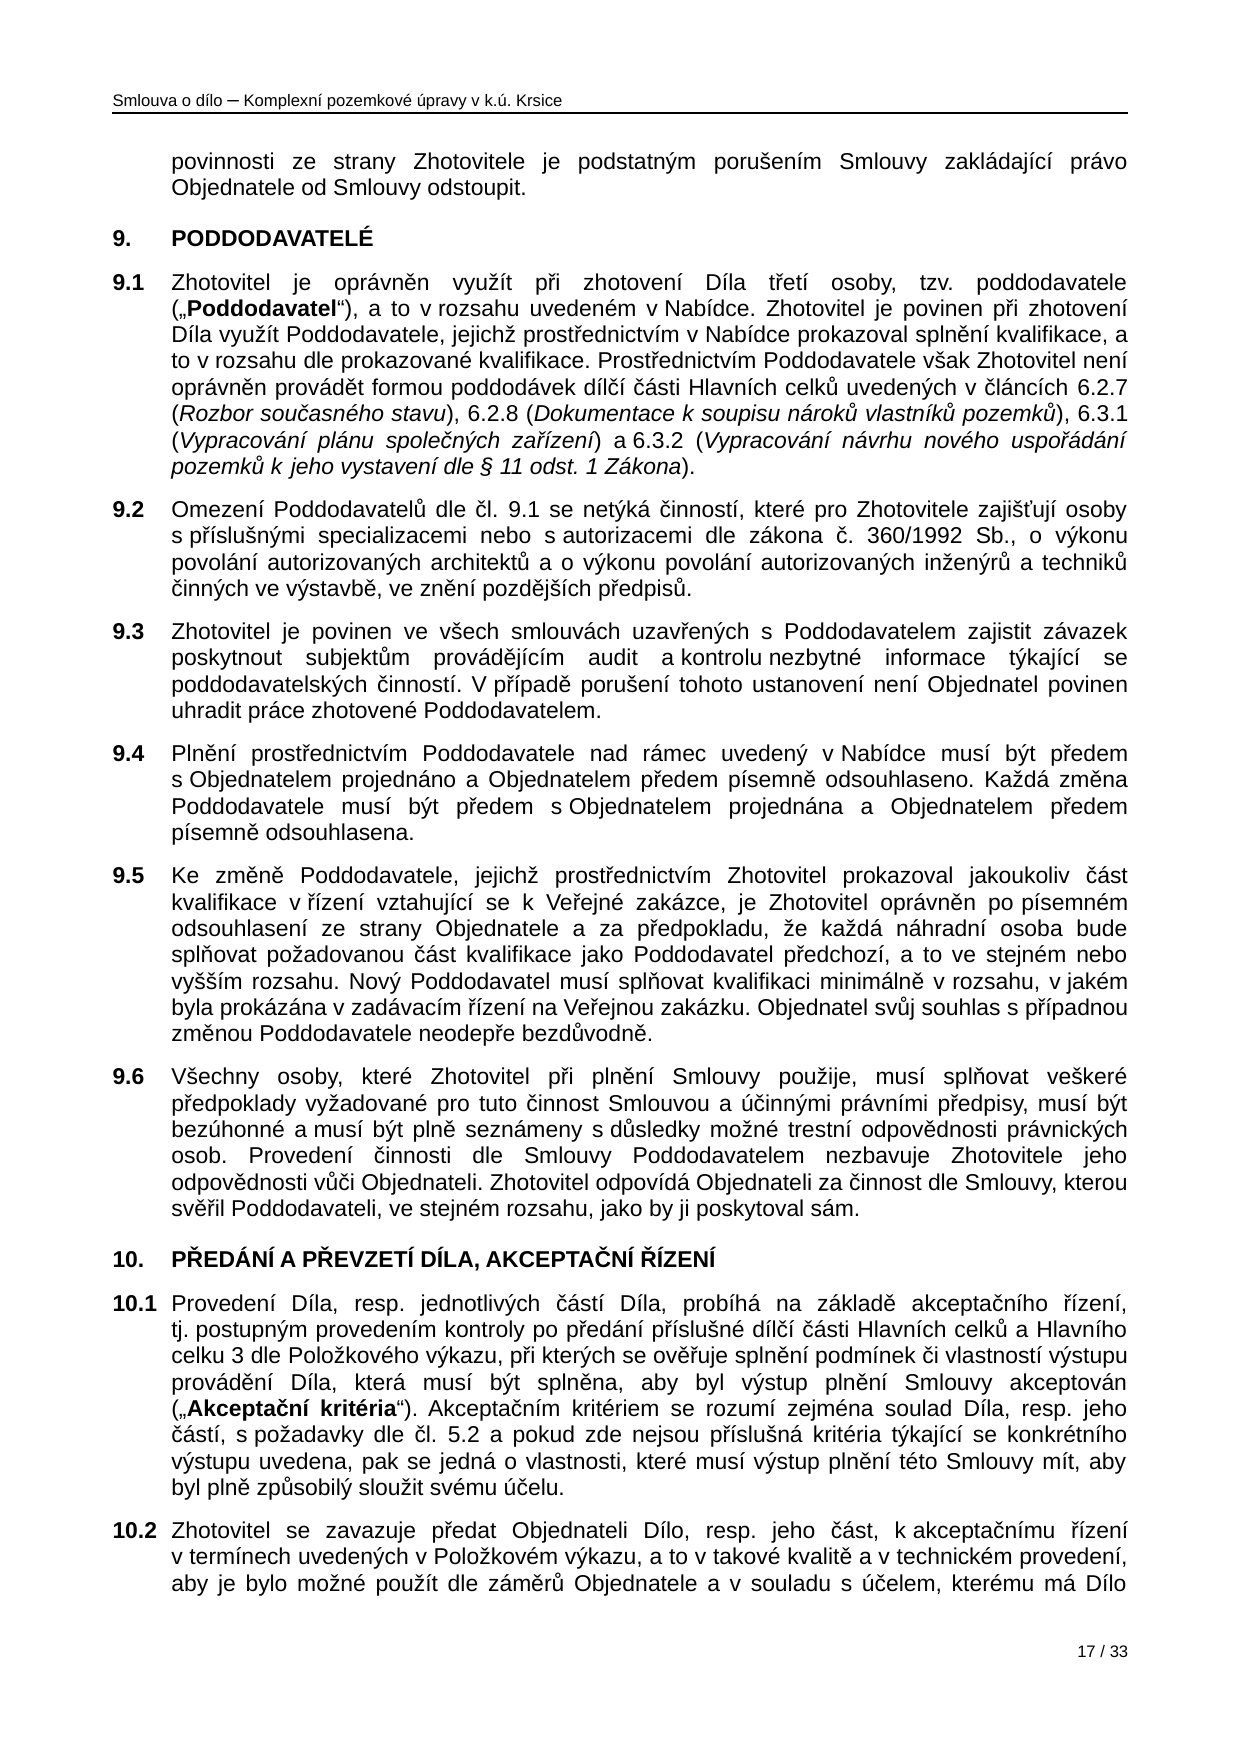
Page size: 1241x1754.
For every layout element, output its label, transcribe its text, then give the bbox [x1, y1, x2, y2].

text Předání a převzetí Díla, Akceptační řízení [112, 1246, 1128, 1273]
text Poddodavatelé [112, 225, 1128, 252]
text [112, 148, 1128, 200]
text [112, 1517, 1128, 1596]
text Omezení Poddodavatelů dle čl. 9.1 se netýká činností, které pro Zhotovitele zajišťují osoby s příslušnými specializacemi nebo s autorizacemi dle zákona č. 360/1992 Sb., o výkonu povolání autorizovaných architektů a o výkonu povolání autorizovaných inženýrů a techniků činných ve výstavbě, ve znění pozdějších předpisů. [112, 496, 1128, 601]
text Ke změně Poddodavatele, jejichž prostřednictvím Zhotovitel prokazoval jakoukoliv část kvalifikace v řízení vztahující se k Veřejné zakázce, je Zhotovitel oprávněn po písemném odsouhlasení ze strany Objednatele a za předpokladu, že každá náhradní osoba bude splňovat požadovanou část kvalifikace jako Poddodavatel předchozí, a to ve stejném nebo vyšším rozsahu. Nový Poddodavatel musí splňovat kvalifikaci minimálně v rozsahu, v jakém byla prokázána v zadávacím řízení na Veřejnou zakázku. Objednatel svůj souhlas s případnou změnou Poddodavatele neodepře bezdůvodně. [112, 862, 1128, 1047]
text Zhotovitel je povinen ve všech smlouvách uzavřených s Poddodavatelem zajistit závazek poskytnout subjektům provádějícím audit a kontrolu nezbytné informace týkající se poddodavatelských činností. V případě porušení tohoto ustanovení není Objednatel povinen uhradit práce zhotovené Poddodavatelem. [112, 618, 1128, 723]
text Provedení Díla, resp. jednotlivých částí Díla, probíhá na základě akceptačního řízení, tj. postupným provedením kontroly po předání příslušné dílčí části Hlavních celků a Hlavního celku 3 dle Položkového výkazu, při kterých se ověřuje splnění podmínek či vlastností výstupu provádění Díla, která musí být splněna, aby byl výstup plnění Smlouvy akceptován („Akceptační kritéria“). Akceptačním kritériem se rozumí zejména soulad Díla, resp. jeho částí, s požadavky dle čl. 5.2 a pokud zde nejsou příslušná kritéria týkající se konkrétního výstupu uvedena, pak se jedná o vlastnosti, které musí výstup plnění této Smlouvy mít, aby byl plně způsobilý sloužit svému účelu. [112, 1289, 1128, 1500]
text Plnění prostřednictvím Poddodavatele nad rámec uvedený v Nabídce musí být předem s Objednatelem projednáno a Objednatelem předem písemně odsouhlaseno. Každá změna Poddodavatele musí být předem s Objednatelem projednána a Objednatelem předem písemně odsouhlasena. [112, 740, 1128, 846]
text Všechny osoby, které Zhotovitel při plnění Smlouvy použije, musí splňovat veškeré předpoklady vyžadované pro tuto činnost Smlouvou a účinnými právními předpisy, musí být bezúhonné a musí být plně seznámeny s důsledky možné trestní odpovědnosti právnických osob. Provedení činnosti dle Smlouvy Poddodavatelem nezbavuje Zhotovitele jeho odpovědnosti vůči Objednateli. Zhotovitel odpovídá Objednateli za činnost dle Smlouvy, kterou svěřil Poddodavateli, ve stejném rozsahu, jako by ji poskytoval sám. [112, 1063, 1128, 1221]
text Zhotovitel je oprávněn využít při zhotovení Díla třetí osoby, tzv. poddodavatele („Poddodavatel“), a to v rozsahu uvedeném v Nabídce. Zhotovitel je povinen při zhotovení Díla využít Poddodavatele, jejichž prostřednictvím v Nabídce prokazoval splnění kvalifikace, a to v rozsahu dle prokazované kvalifikace. Prostřednictvím Poddodavatele však Zhotovitel není oprávněn provádět formou poddodávek dílčí části Hlavních celků uvedených v článcích 6.2.7 (Rozbor současného stavu), 6.2.8 (Dokumentace k soupisu nároků vlastníků pozemků), 6.3.1 (Vypracování plánu společných zařízení) a 6.3.2 (Vypracování návrhu nového uspořádání pozemků k jeho vystavení dle § 11 odst. 1 Zákona). [112, 268, 1128, 479]
